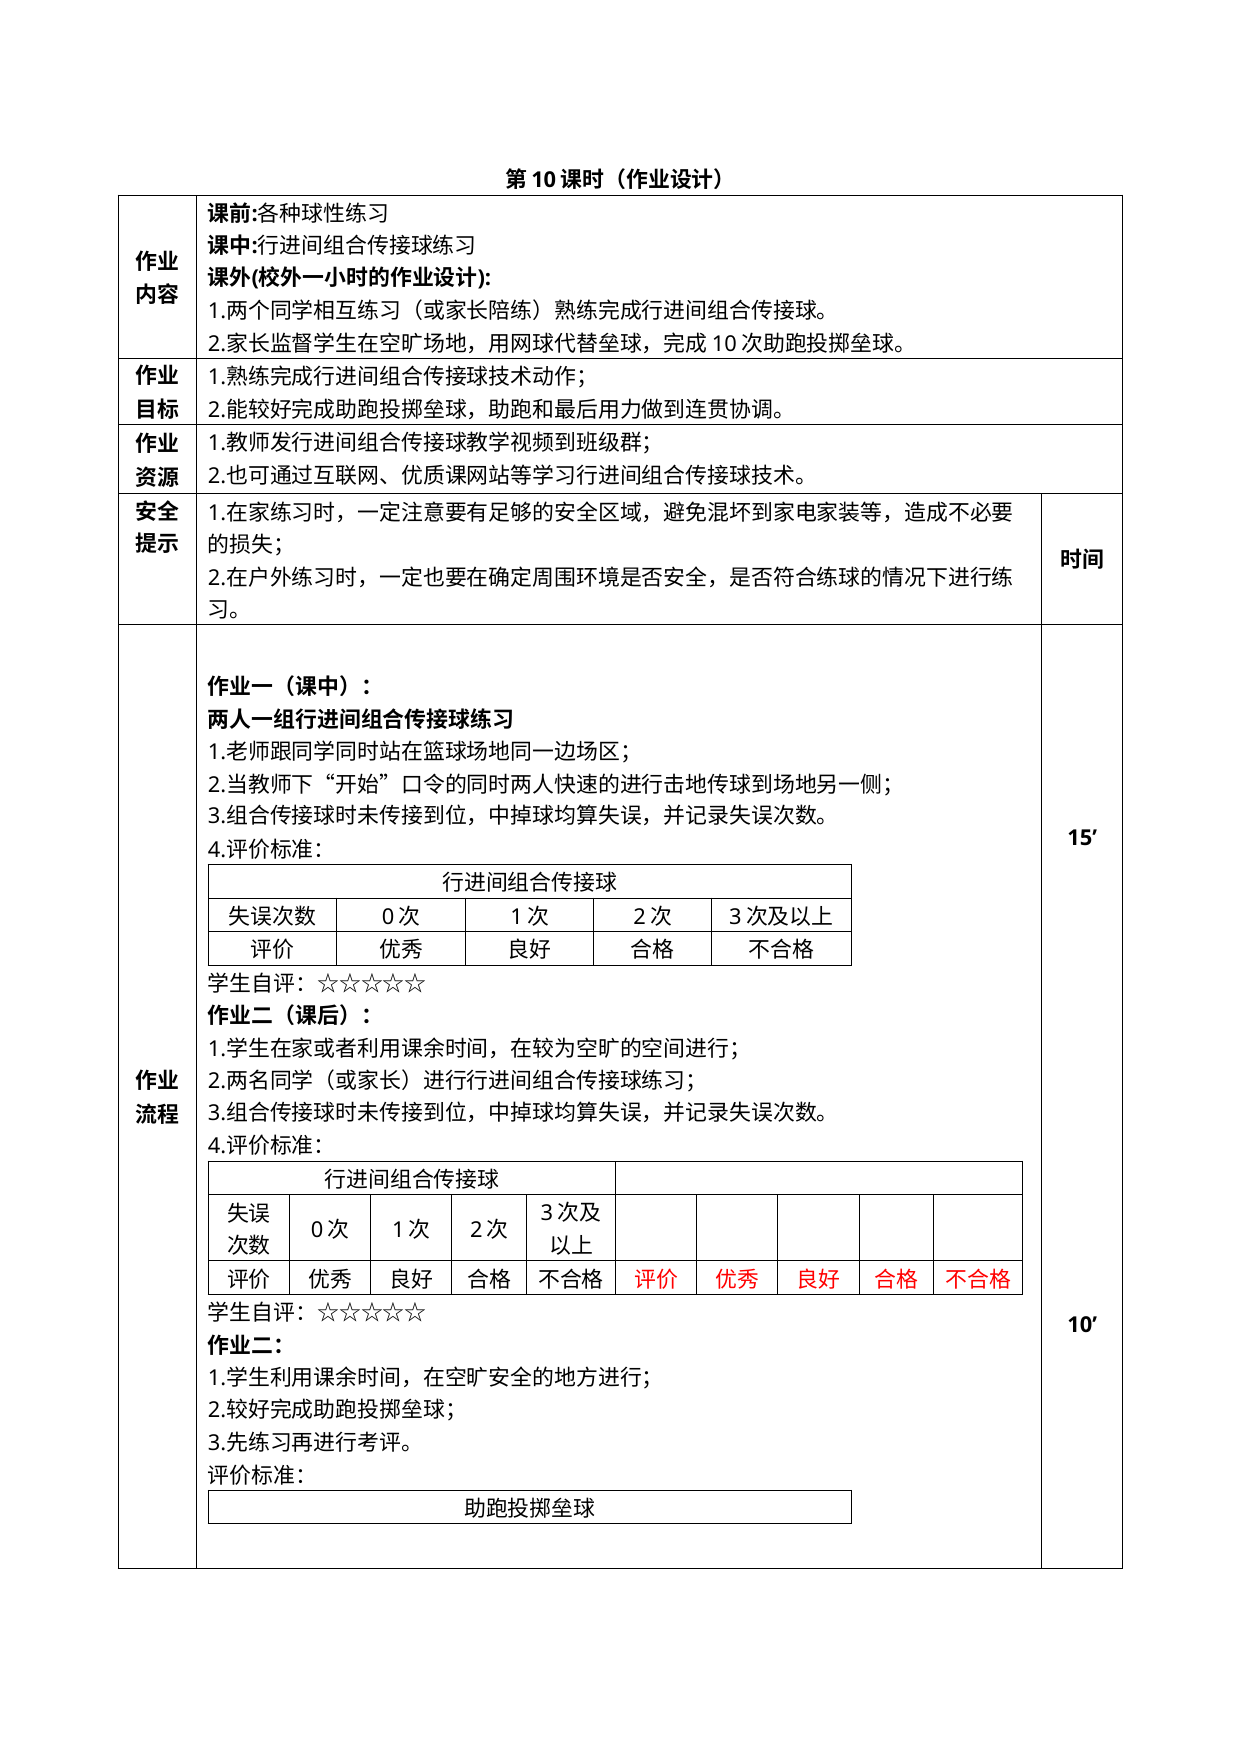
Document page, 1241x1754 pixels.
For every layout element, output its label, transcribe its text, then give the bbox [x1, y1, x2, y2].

table_cell 1.熟练完成行进间组合传接球技术动作； 2.能较好完成助跑投掷垒球，助跑和最后用力做到连贯协调。 [197, 359, 1122, 424]
text 第10课时（作业设计） [118, 162, 1122, 194]
table_cell 作业目标 [119, 359, 196, 424]
table_cell 作业资源 [119, 425, 196, 493]
table_cell 15’ 10’ 5’ [1042, 625, 1122, 1568]
table_cell 作业流程 [119, 625, 196, 1568]
table_cell 1.教师发行进间组合传接球教学视频到班级群； 2.也可通过互联网、优质课网站等学习行进间组合传接球技术。 [197, 425, 1122, 493]
table_cell 安全提示 [119, 494, 196, 624]
table_header 作业 内容 [119, 196, 196, 358]
table_header 课前:各种球性练习 课中:行进间组合传接球练习 课外(校外一小时的作业设计): 1.两个同学相互练习（或家长陪练）熟练完成行进间组合传接球。 2.家长监督学生在空旷场地，用网球代替垒球，完成10次助跑投掷垒球。 [197, 196, 1122, 358]
table_cell 时间 [1042, 494, 1122, 624]
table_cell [197, 625, 1041, 1568]
table_cell 1.在家练习时，一定注意要有足够的安全区域，避免混坏到家电家装等，造成不必要的损失； 2.在户外练习时，一定也要在确定周围环境是否安全，是否符合练球的情况下进行练习。 [197, 494, 1041, 624]
